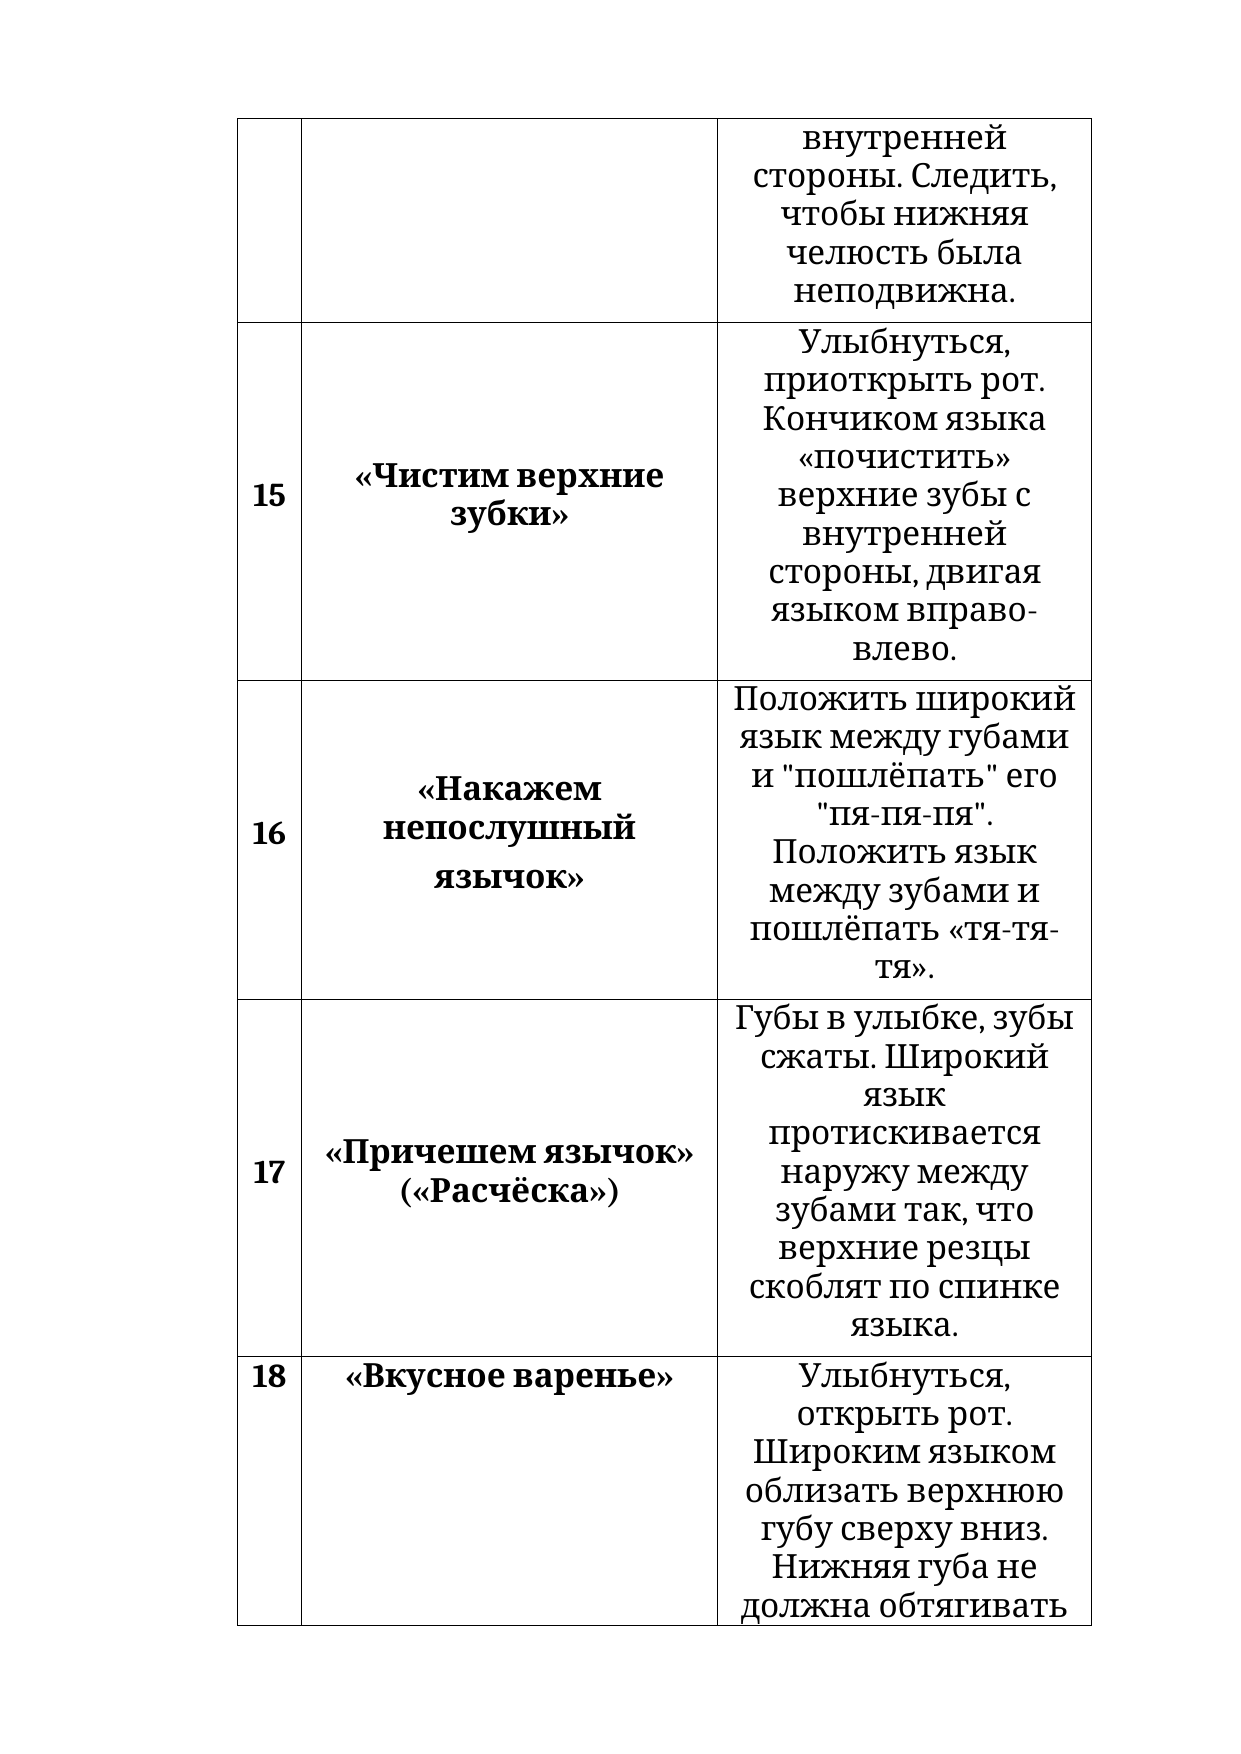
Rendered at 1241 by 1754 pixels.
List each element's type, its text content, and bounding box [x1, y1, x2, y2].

table_cell 16 [238, 681, 301, 999]
table_cell «Накажем непослушный язычок» [302, 681, 717, 999]
table_cell «Вкусное варенье» [302, 1357, 717, 1625]
table_cell 18 [238, 1357, 301, 1625]
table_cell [718, 119, 1091, 322]
table_cell 17 [238, 1000, 301, 1356]
table_cell «Причешем язычок» («Расчёска») [302, 1000, 717, 1356]
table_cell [302, 119, 717, 322]
table_cell Положить широкий язык между губами и "пошлёпать" его "пя-пя-пя". Положить язык между зубами и пошлёпать «тя-тя-тя». [718, 681, 1091, 999]
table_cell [718, 1357, 1091, 1625]
table_cell Губы в улыбке, зубы сжаты. Широкий язык протискивается наружу между зубами так, что верхние резцы скоблят по спинке языка. [718, 1000, 1091, 1356]
table_cell Улыбнуться, приоткрыть рот. Кончиком языка «почистить» верхние зубы с внутренней стороны, двигая языком вправо-влево. [718, 323, 1091, 679]
table_cell 14 [238, 119, 301, 322]
table_cell «Чистим верхние зубки» [302, 323, 717, 679]
table_cell 15 [238, 323, 301, 679]
